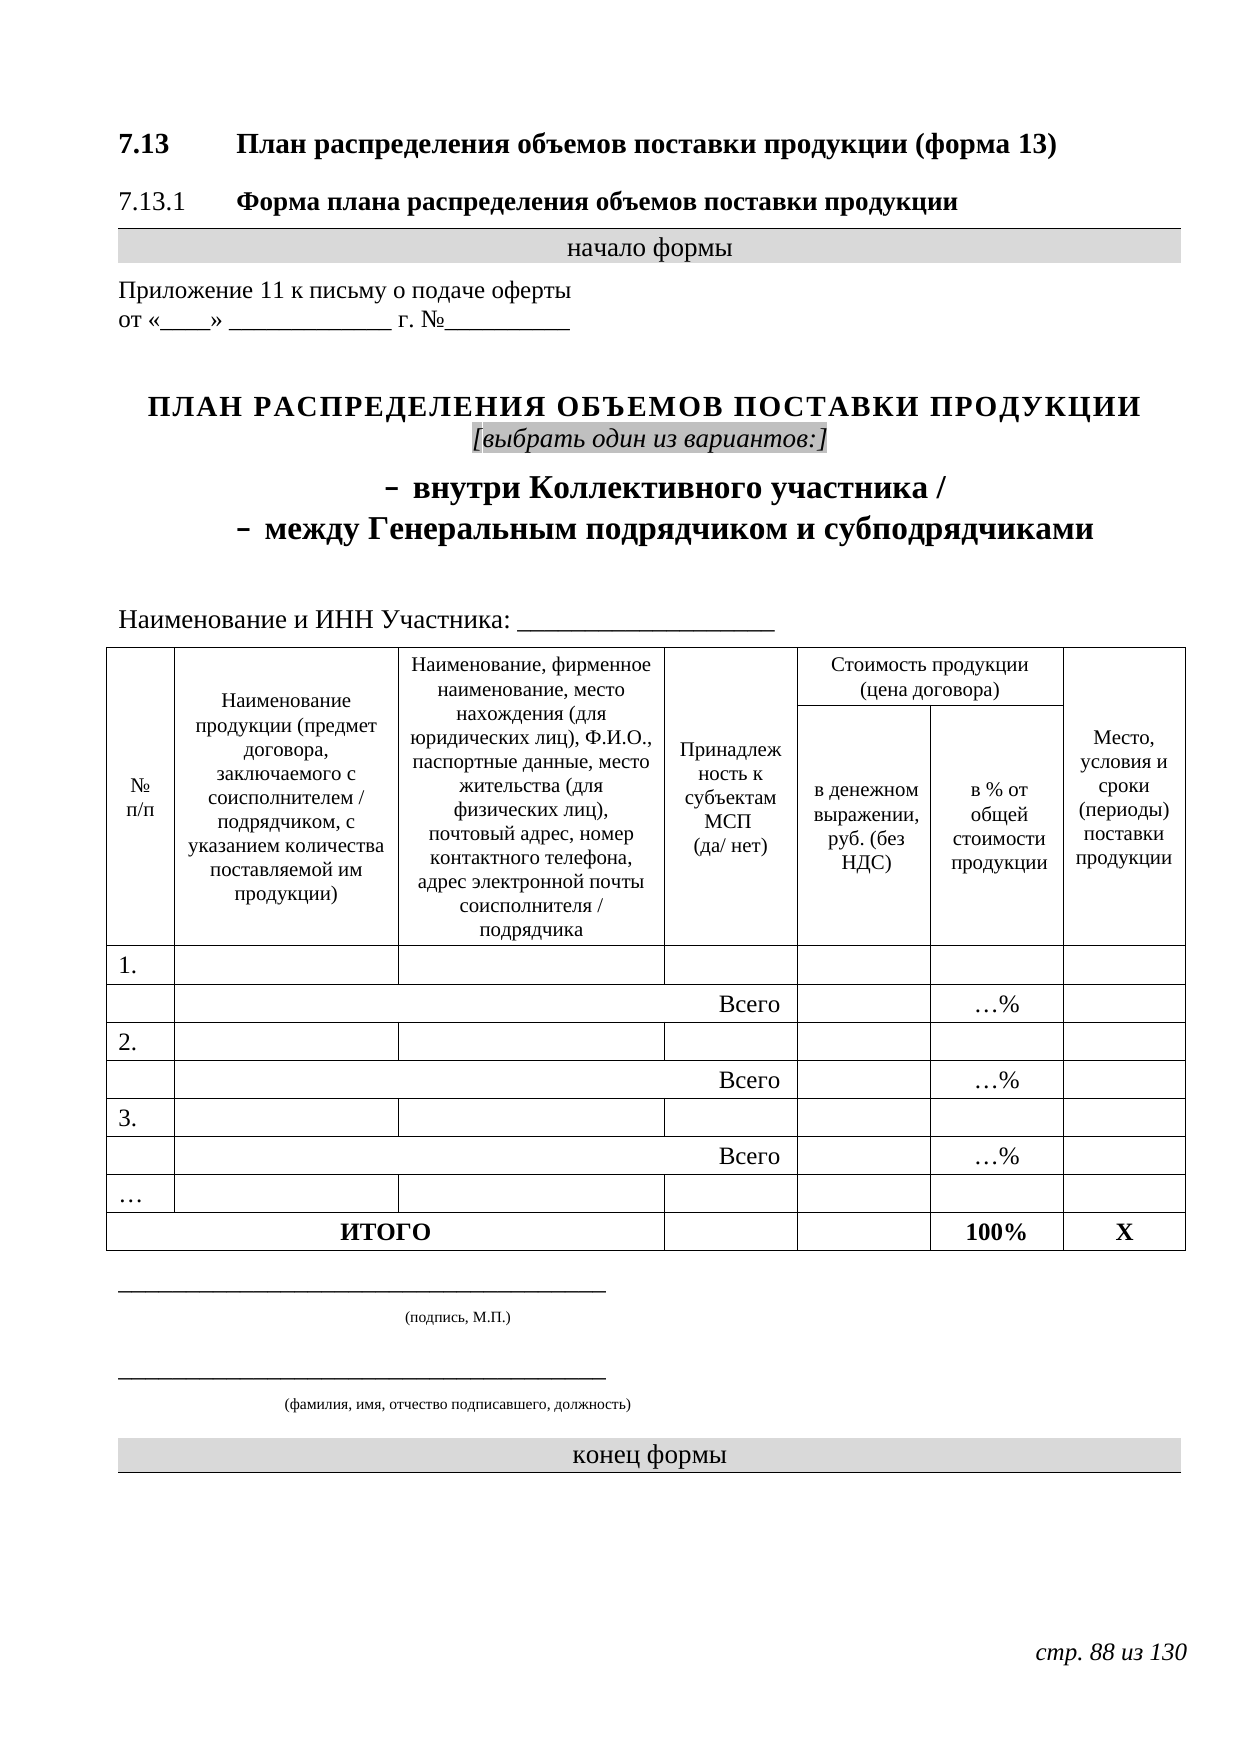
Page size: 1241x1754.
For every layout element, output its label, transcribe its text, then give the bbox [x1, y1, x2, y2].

table_cell [931, 1023, 1063, 1060]
text (фамилия, имя, отчество подписавшего, должность) [118, 1395, 797, 1426]
list между Генеральным подрядчиком и субподрядчиками [148, 507, 1181, 547]
table_cell [107, 985, 174, 1022]
table_cell [931, 1099, 1063, 1136]
table_cell в % от общей стоимости продукции [931, 706, 1063, 945]
table_header Наименование продукции (предмет договора, заключаемого с соисполнителем / подрядчиком, с указанием количества поставляемой им продукции) [175, 648, 398, 945]
subtitle План распределения объемов поставки продукции (форма 13) [118, 126, 1181, 160]
table_cell [399, 1023, 664, 1060]
table_header Наименование, фирменное наименование, место нахождения (для юридических лиц), Ф.И.О., паспортные данные, место жительства (для физических лиц), почтовый адрес, номер контактного телефона, адрес электронной почты соисполнителя / подрядчика [399, 648, 664, 945]
text начало формы [118, 229, 1181, 263]
table_cell [1064, 985, 1185, 1022]
table_cell [798, 1137, 930, 1174]
text Форма плана распределения объемов поставки продукции [118, 185, 1181, 216]
table_cell Х [1064, 1213, 1185, 1250]
table_cell …% [931, 1061, 1063, 1098]
table_cell [1064, 1175, 1185, 1212]
text Наименование и ИНН Участника: ___________________ [118, 603, 1181, 635]
table_cell Всего [175, 1137, 797, 1174]
table_cell [798, 1099, 930, 1136]
table_cell ИТОГО [107, 1213, 664, 1250]
table_cell Всего [175, 985, 797, 1022]
table_cell [1064, 1061, 1185, 1098]
table_cell Всего [175, 1061, 797, 1098]
table_cell [665, 1175, 797, 1212]
table_cell [798, 946, 930, 983]
table_header Место, условия и сроки (периоды) поставки продукции [1064, 648, 1185, 945]
list внутри Коллективного участника / [148, 466, 1181, 507]
table_cell [798, 1175, 930, 1212]
table_cell [665, 1023, 797, 1060]
table_cell [399, 946, 664, 983]
text (подпись, М.П.) [118, 1307, 797, 1339]
text ____________________________________ [118, 1264, 1181, 1295]
table_cell [665, 1213, 797, 1250]
table_cell [107, 1137, 174, 1174]
table_cell [107, 1023, 174, 1060]
table_cell [798, 1061, 930, 1098]
table_cell [798, 1213, 930, 1250]
table_cell … [107, 1175, 174, 1212]
table_cell [665, 1099, 797, 1136]
table_cell [107, 946, 174, 983]
table_cell …% [931, 1137, 1063, 1174]
table_cell [665, 946, 797, 983]
table_cell [1064, 1099, 1185, 1136]
table_cell [1064, 1023, 1185, 1060]
table_header № п/п [107, 648, 174, 945]
table_cell [1064, 946, 1185, 983]
table_cell [798, 1023, 930, 1060]
table_cell [399, 1175, 664, 1212]
table_cell [1064, 1137, 1185, 1174]
text ____________________________________ [118, 1351, 1181, 1382]
table_cell [798, 985, 930, 1022]
text конец формы [118, 1438, 1181, 1472]
table_cell …% [931, 985, 1063, 1022]
table_cell [931, 1175, 1063, 1212]
table_cell [175, 1023, 398, 1060]
text План распределения объемов поставки продукции [выбрать один из вариантов:] [118, 389, 1181, 453]
table_cell [107, 1061, 174, 1098]
table_header Стоимость продукции (цена договора) [798, 648, 1063, 705]
table_cell [399, 1099, 664, 1136]
table_cell в денежном выражении, руб. (без НДС) [798, 706, 930, 945]
table_cell 100% [931, 1213, 1063, 1250]
table_cell [175, 1175, 398, 1212]
table_cell [931, 946, 1063, 983]
text Приложение 11 к письму о подаче оферты от «____» _____________ г. №__________ [118, 275, 1181, 333]
table_header Принадлежность к субъектам МСП (да/ нет) [665, 648, 797, 945]
table_cell [175, 1099, 398, 1136]
table_cell [107, 1099, 174, 1136]
table_cell [175, 946, 398, 983]
